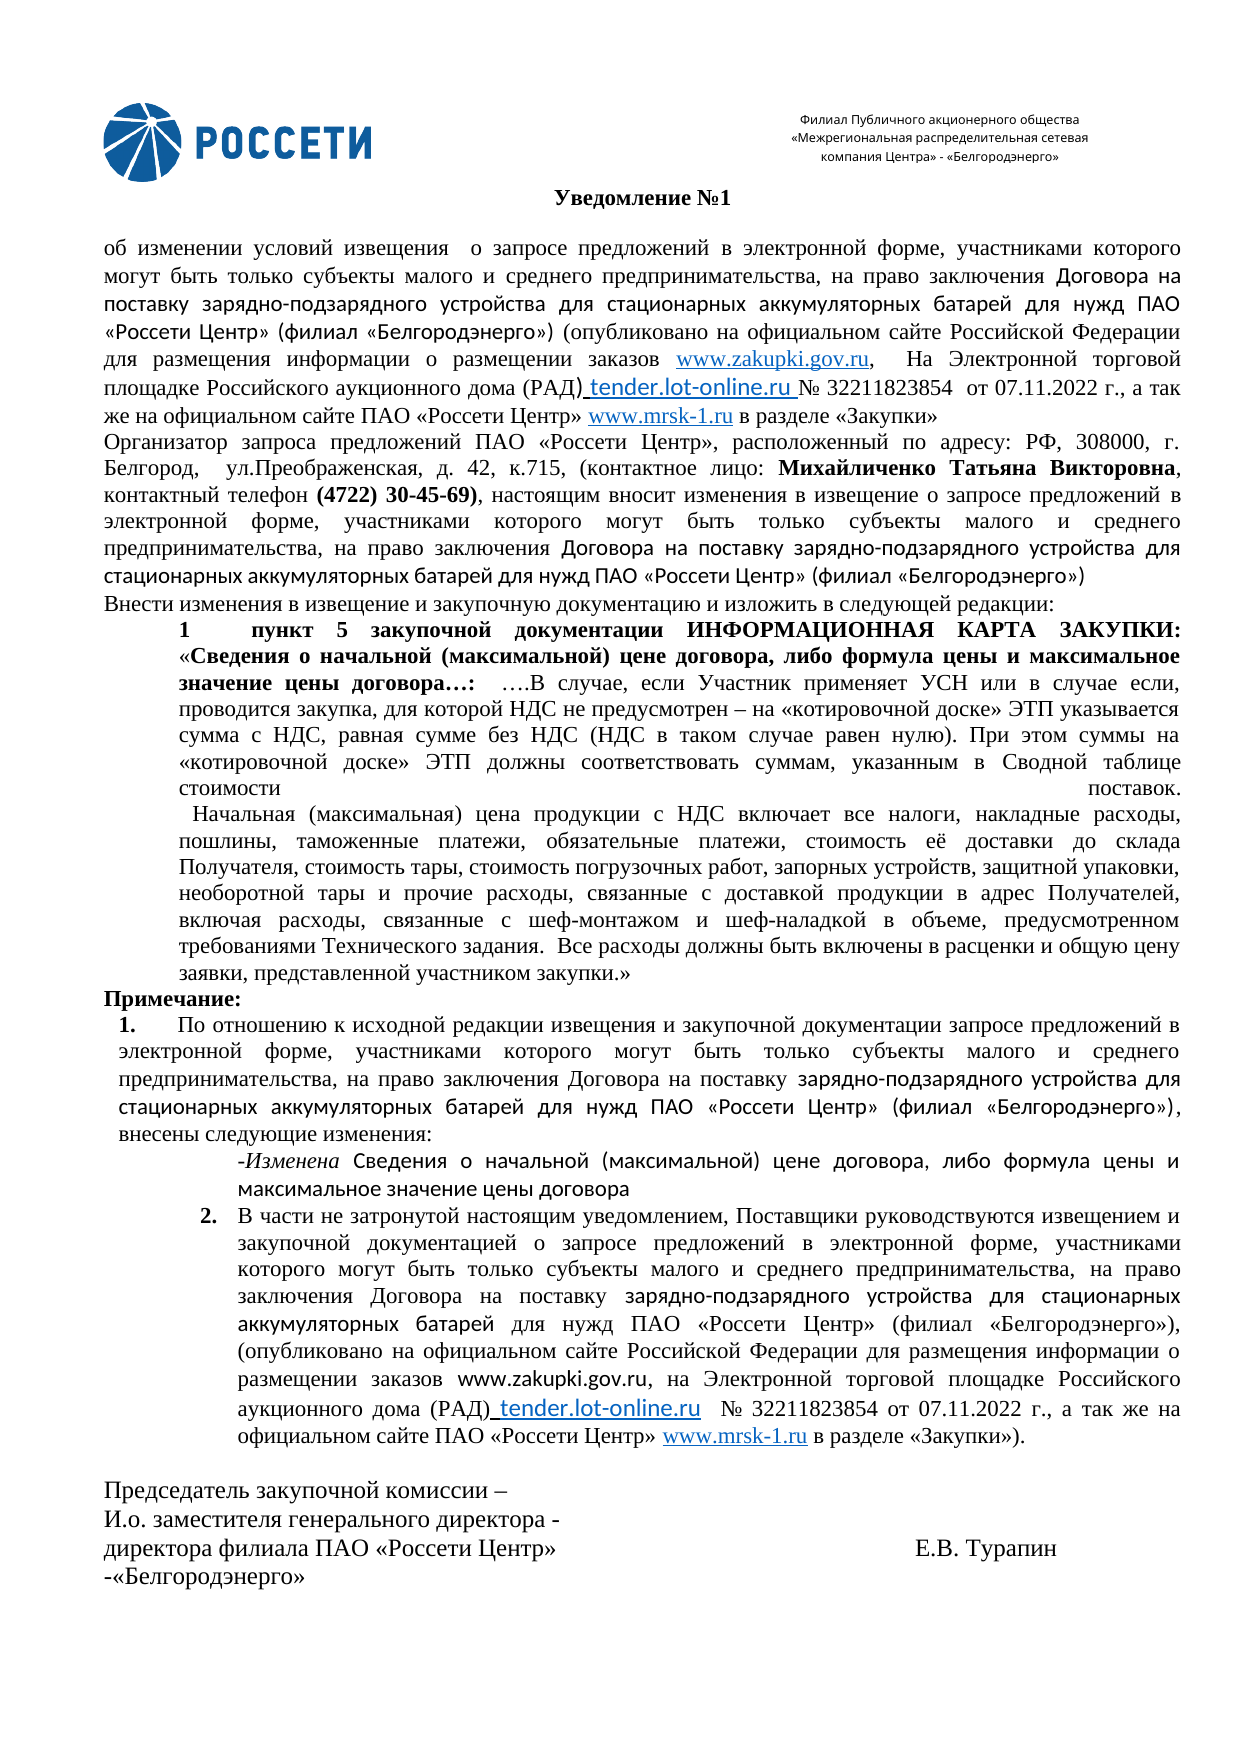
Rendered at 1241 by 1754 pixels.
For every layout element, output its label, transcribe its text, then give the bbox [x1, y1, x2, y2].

text -«Белгородэнерго» [103, 1561, 1182, 1590]
text Организатор запроса предложений ПАО «Россети Центр», расположенный по адресу: РФ, 308000, г. Белгород, ул.Преображенская, д. 42, к.715, (контактное лицо: Михайличенко Татьяна Викторовна, контактный телефон (4722) 30-45-69), настоящим вносит изменения в извещение о запросе предложений в электронной форме, участниками которого могут быть только субъекты малого и среднего предпринимательства, на право заключения Договора на поставку зарядно-подзарядного устройства для стационарных аккумуляторных батарей для нужд ПАО «Россети Центр» (филиал «Белгородэнерго») [103, 428, 1181, 589]
list По отношению к исходной редакции извещения и закупочной документации запросе предложений в электронной форме, участниками которого могут быть только субъекты малого и среднего предпринимательства, на право заключения Договора на поставку зарядно-подзарядного устройства для стационарных аккумуляторных батарей для нужд ПАО «Россети Центр» (филиал «Белгородэнерго»), внесены следующие изменения: [118, 1011, 1181, 1146]
text директора филиала ПАО «Россети Центр» Е.В. Турапин [103, 1533, 1182, 1561]
text Председатель закупочной комиссии – [103, 1475, 1181, 1504]
list В части не затронутой настоящим уведомлением, Поставщики руководствуются извещением и закупочной документацией о запросе предложений в электронной форме, участниками которого могут быть только субъекты малого и среднего предпринимательства, на право заключения Договора на поставку зарядно-подзарядного устройства для стационарных аккумуляторных батарей для нужд ПАО «Россети Центр» (филиал «Белгородэнерго»), (опубликовано на официальном сайте Российской Федерации для размещения информации о размещении заказов www.zakupki.gov.ru, на Электронной торговой площадке Российского аукционного дома (РАД) tender.lot-online.ru № 32211823854 от 07.11.2022 г., а так же на официальном сайте ПАО «Россети Центр» www.mrsk-1.ru в разделе «Закупки»). [200, 1202, 1181, 1449]
picture [103, 103, 371, 182]
text И.о. заместителя генерального директора - [103, 1504, 1182, 1533]
text Внести изменения в извещение и закупочную документацию и изложить в следующей редакции: [103, 589, 1181, 616]
list -Изменена Сведения о начальной (максимальной) цене договора, либо формула цены и максимальное значение цены договора [237, 1146, 1181, 1202]
text Уведомление №1 [103, 184, 1181, 210]
text об изменении условий извещения о запросе предложений в электронной форме, участниками которого могут быть только субъекты малого и среднего предпринимательства, на право заключения Договора на поставку зарядно-подзарядного устройства для стационарных аккумуляторных батарей для нужд ПАО «Россети Центр» (филиал «Белгородэнерго») (опубликовано на официальном сайте Российской Федерации для размещения информации о размещении заказов www.zakupki.gov.ru, На Электронной торговой площадке Российского аукционного дома (РАД) tender.lot-online.ru № 32211823854 от 07.11.2022 г., а так же на официальном сайте ПАО «Россети Центр» www.mrsk-1.ru в разделе «Закупки» [103, 234, 1181, 428]
list Примечание: [103, 985, 1181, 1011]
list 1 пункт 5 закупочной документации ИНФОРМАЦИОННАЯ КАРТА ЗАКУПКИ: «Сведения о начальной (максимальной) цене договора, либо формула цены и максимальное значение цены договора…: ….В случае, если Участник применяет УСН или в случае если, проводится закупка, для которой НДС не предусмотрен – на «котировочной доске» ЭТП указывается сумма с НДС, равная сумме без НДС (НДС в таком случае равен нулю). При этом суммы на «котировочной доске» ЭТП должны соответствовать суммам, указанным в Сводной таблице стоимости поставок. Начальная (максимальная) цена продукции с НДС включает все налоги, накладные расходы, пошлины, таможенные платежи, обязательные платежи, стоимость её доставки до склада Получателя, стоимость тары, стоимость погрузочных работ, запорных устройств, защитной упаковки, необоротной тары и прочие расходы, связанные с доставкой продукции в адрес Получателей, включая расходы, связанные с шеф-монтажом и шеф-наладкой в объеме, предусмотренном требованиями Технического задания. Все расходы должны быть включены в расценки и общую цену заявки, представленной участником закупки.» [178, 616, 1181, 985]
